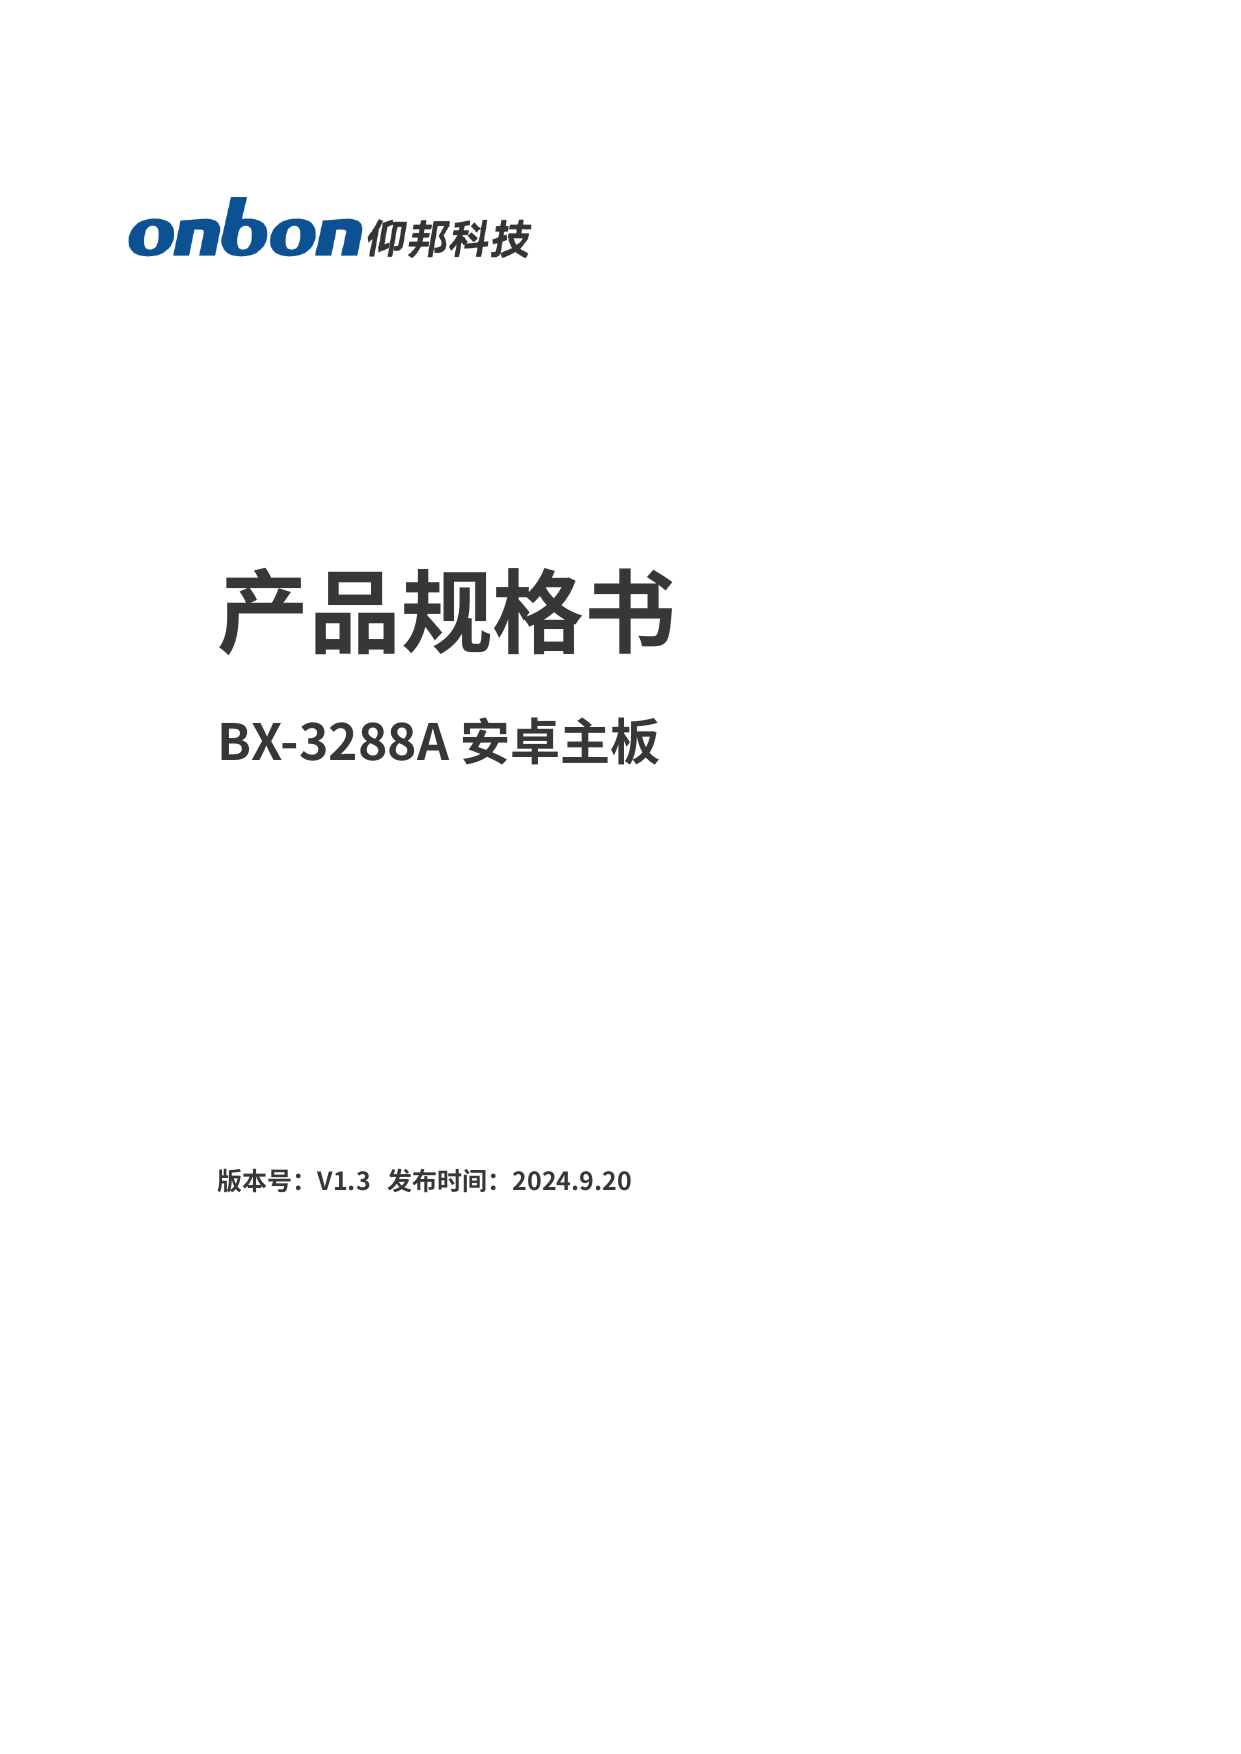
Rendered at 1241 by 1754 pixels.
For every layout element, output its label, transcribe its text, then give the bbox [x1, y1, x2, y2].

picture [128, 197, 532, 258]
text 产品规格书 [217, 554, 1110, 669]
text 版本号：V1.3 发布时间：2024.9.20 [217, 1161, 1110, 1197]
text BX-3288A 安卓主板 [217, 669, 1110, 784]
